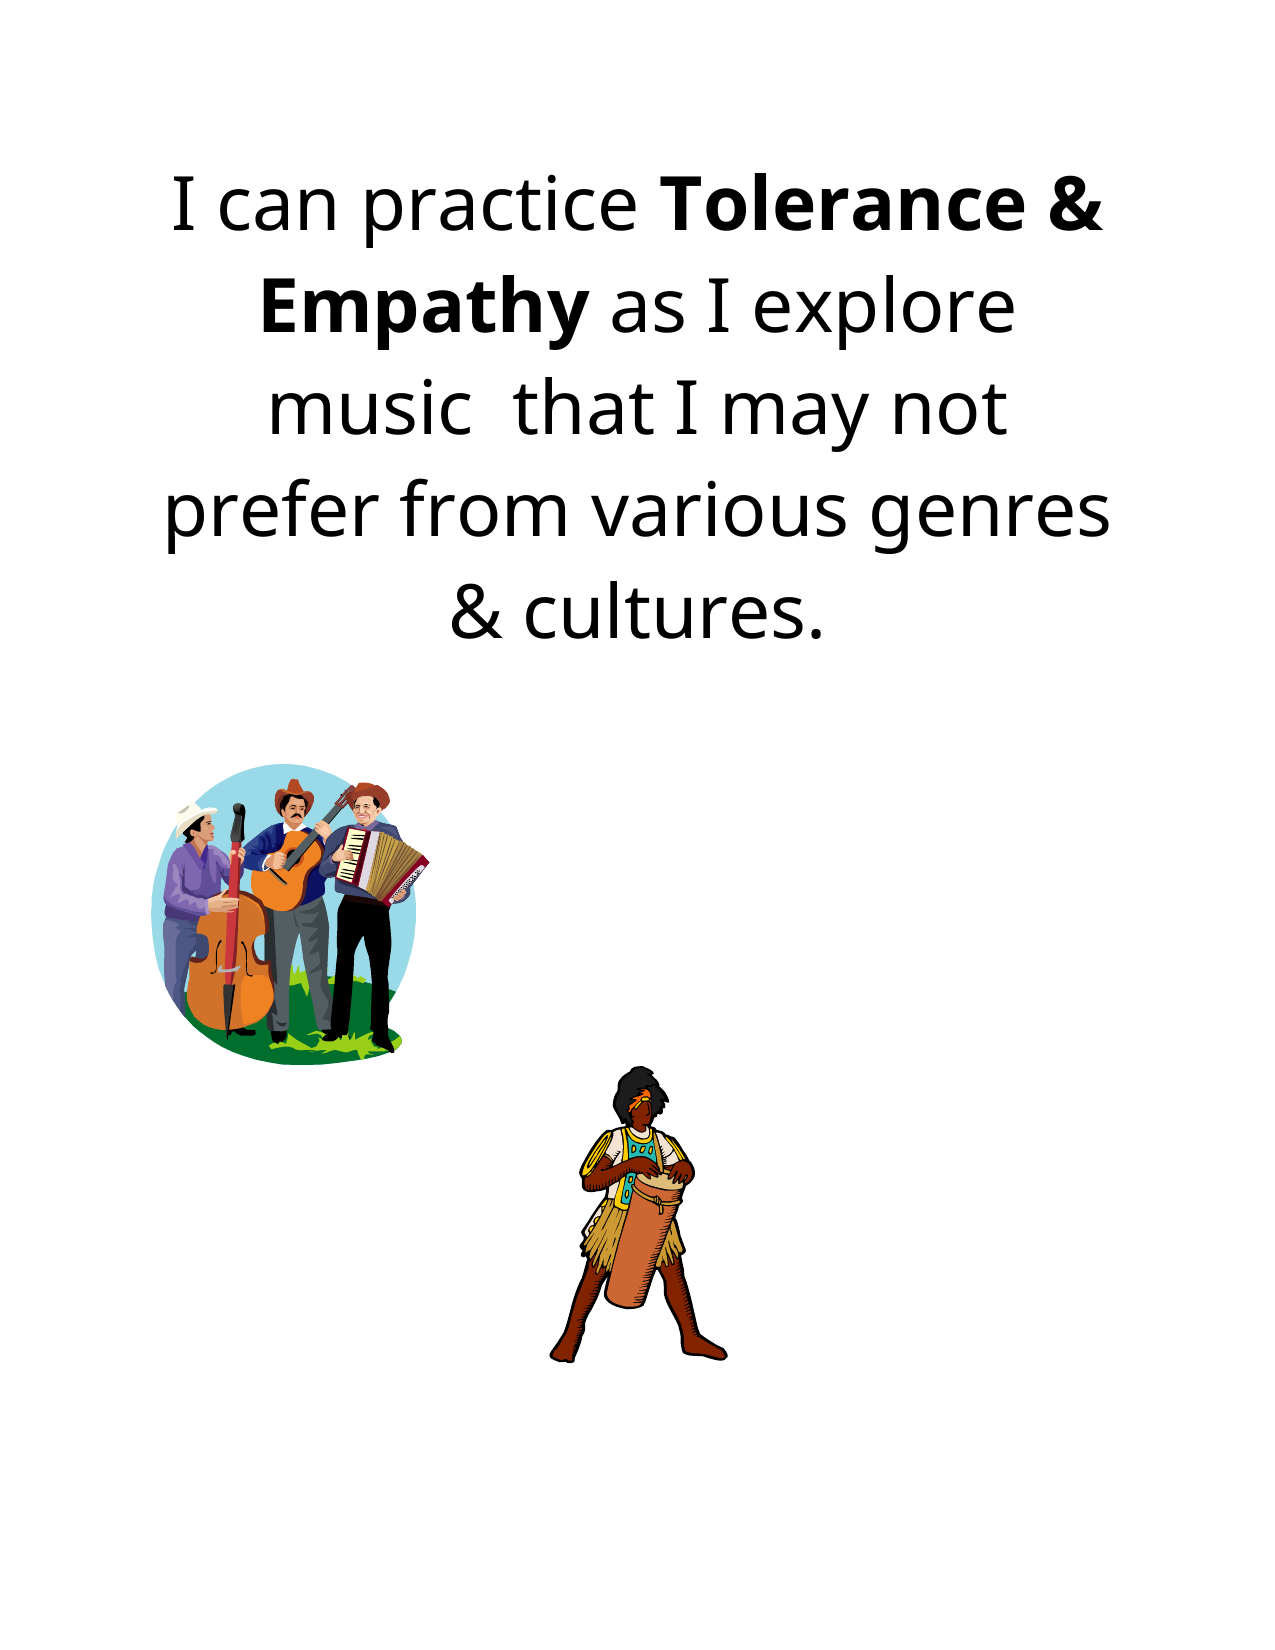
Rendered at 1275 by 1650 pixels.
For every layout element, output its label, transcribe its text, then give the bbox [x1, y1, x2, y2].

text I can practice Tolerance & Empathy as I explore music that I may not prefer from various genres & cultures. [150, 150, 1125, 661]
